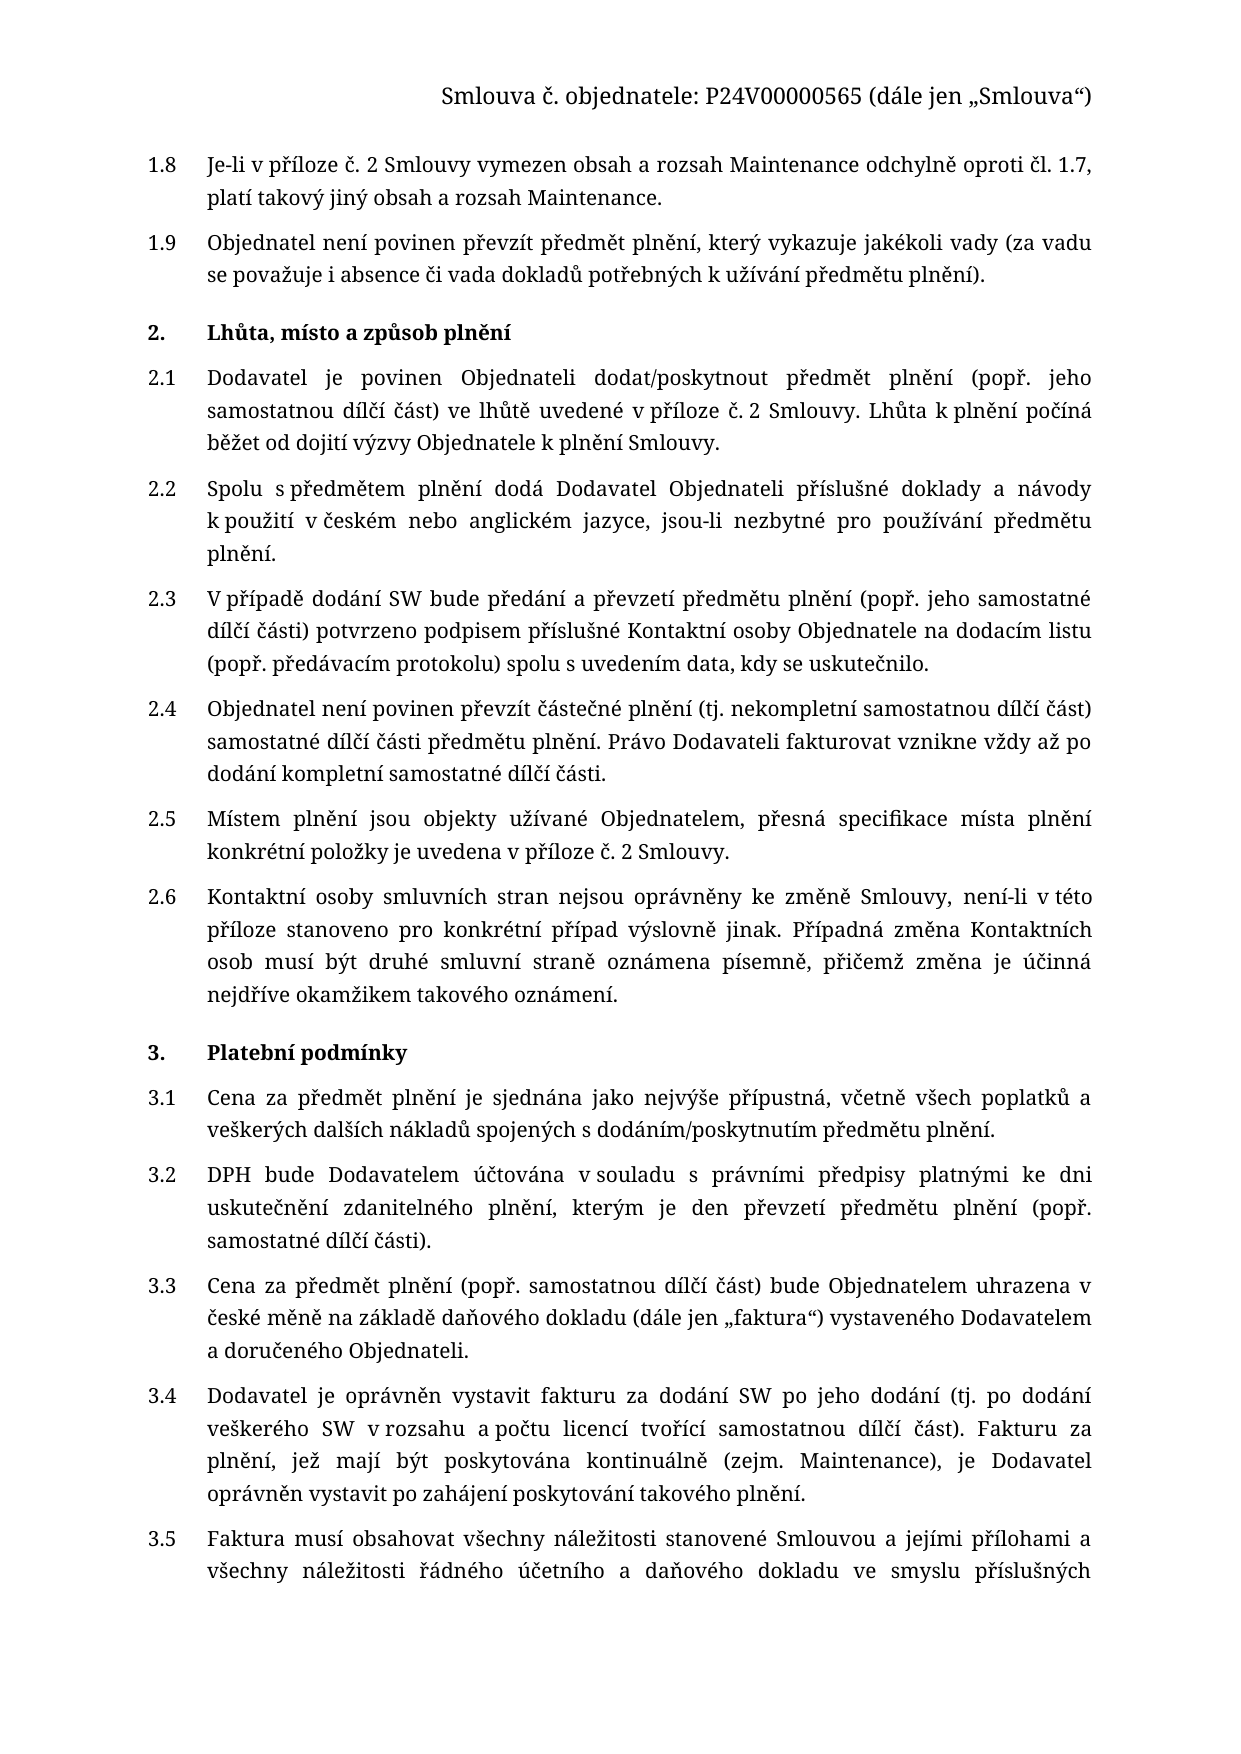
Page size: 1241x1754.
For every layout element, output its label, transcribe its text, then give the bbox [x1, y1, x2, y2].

list Lhůta, místo a způsob plnění [148, 318, 1092, 347]
list Cena za předmět plnění je sjednána jako nejvýše přípustná, včetně všech poplatků a veškerých dalších nákladů spojených s dodáním/poskytnutím předmětu plnění. [148, 1083, 1092, 1144]
list Dodavatel je oprávněn vystavit fakturu za dodání SW po jeho dodání (tj. po dodání veškerého SW v rozsahu a počtu licencí tvořící samostatnou dílčí část). Fakturu za plnění, jež mají být poskytována kontinuálně (zejm. Maintenance), je Dodavatel oprávněn vystavit po zahájení poskytování takového plnění. [148, 1381, 1092, 1507]
list Kontaktní osoby smluvních stran nejsou oprávněny ke změně Smlouvy, není-li v této příloze stanoveno pro konkrétní případ výslovně jinak. Případná změna Kontaktních osob musí být druhé smluvní straně oznámena písemně, přičemž změna je účinná nejdříve okamžikem takového oznámení. [148, 882, 1092, 1008]
list Spolu s předmětem plnění dodá Dodavatel Objednateli příslušné doklady a návody k použití v českém nebo anglickém jazyce, jsou-li nezbytné pro používání předmětu plnění. [148, 474, 1092, 567]
list Místem plnění jsou objekty užívané Objednatelem, přesná specifikace místa plnění konkrétní položky je uvedena v příloze č. 2 Smlouvy. [148, 804, 1092, 866]
list V případě dodání SW bude předání a převzetí předmětu plnění (popř. jeho samostatné dílčí části) potvrzeno podpisem příslušné Kontaktní osoby Objednatele na dodacím listu (popř. předávacím protokolu) spolu s uvedením data, kdy se uskutečnilo. [148, 584, 1092, 678]
list Platební podmínky [148, 1038, 1092, 1066]
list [148, 1524, 1092, 1585]
list DPH bude Dodavatelem účtována v souladu s právními předpisy platnými ke dni uskutečnění zdanitelného plnění, kterým je den převzetí předmětu plnění (popř. samostatné dílčí části). [148, 1161, 1092, 1254]
list Objednatel není povinen převzít předmět plnění, který vykazuje jakékoli vady (za vadu se považuje i absence či vada dokladů potřebných k užívání předmětu plnění). [148, 228, 1092, 289]
list Cena za předmět plnění (popř. samostatnou dílčí část) bude Objednatelem uhrazena v české měně na základě daňového dokladu (dále jen „faktura“) vystaveného Dodavatelem a doručeného Objednateli. [148, 1271, 1092, 1364]
list Je-li v příloze č. 2 Smlouvy vymezen obsah a rozsah Maintenance odchylně oproti čl. 1.7, platí takový jiný obsah a rozsah Maintenance. [148, 150, 1092, 211]
list Objednatel není povinen převzít částečné plnění (tj. nekompletní samostatnou dílčí část) samostatné dílčí části předmětu plnění. Právo Dodavateli fakturovat vznikne vždy až po dodání kompletní samostatné dílčí části. [148, 694, 1092, 788]
list Dodavatel je povinen Objednateli dodat/poskytnout předmět plnění (popř. jeho samostatnou dílčí část) ve lhůtě uvedené v příloze č. 2 Smlouvy. Lhůta k plnění počíná běžet od dojití výzvy Objednatele k plnění Smlouvy. [148, 363, 1092, 457]
